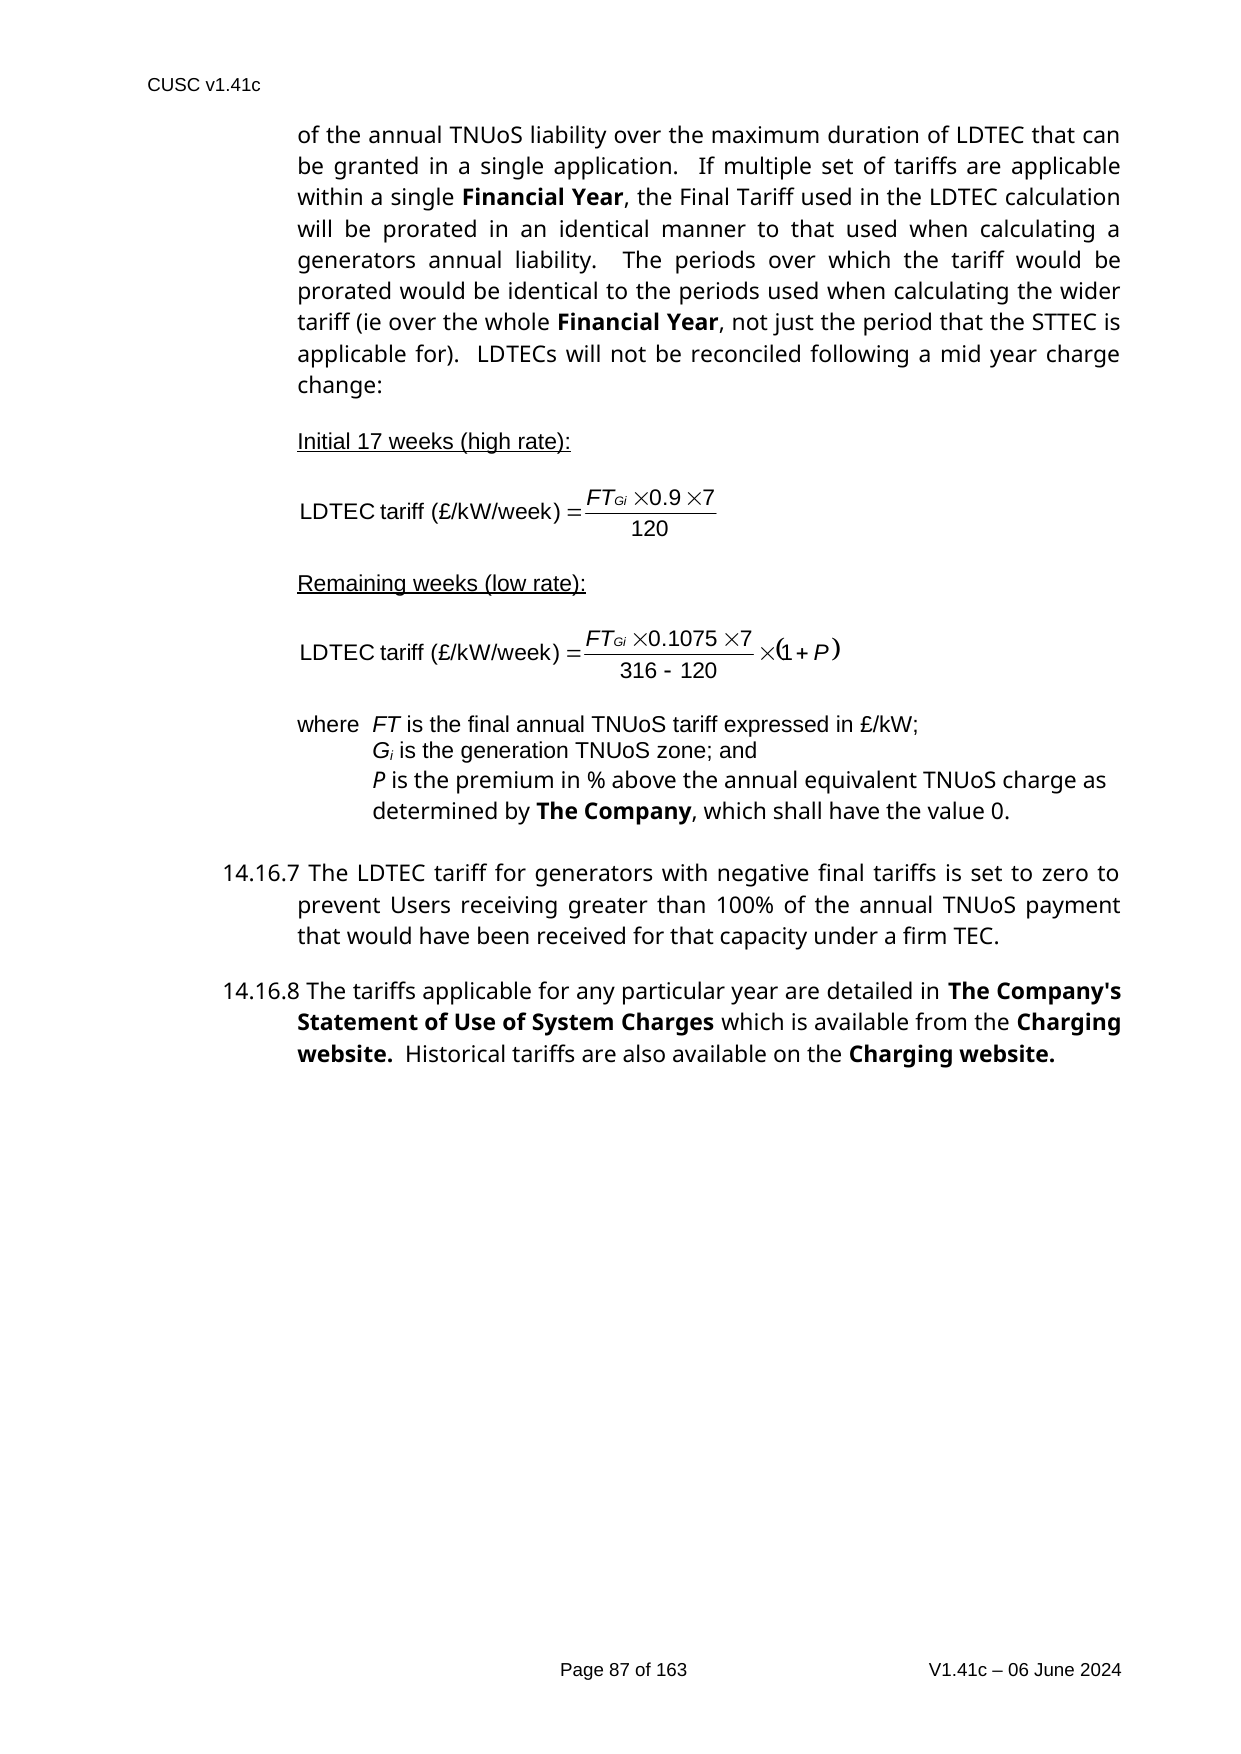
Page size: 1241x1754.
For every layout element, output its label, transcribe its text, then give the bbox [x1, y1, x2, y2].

text P is the premium in % above the annual equivalent TNUoS charge as determined by The Company, which shall have the value 0. [372, 764, 1121, 826]
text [222, 119, 1121, 400]
text 14.16.8 The tariffs applicable for any particular year are detailed in The Company's Statement of Use of System Charges which is available from the Charging website. Historical tariffs are also available on the Charging website. [222, 975, 1121, 1069]
text where FT is the final annual TNUoS tariff expressed in £/kW; [222, 711, 1121, 737]
text Initial 17 weeks (high rate): [222, 428, 1121, 454]
text Remaining weeks (low rate): [222, 569, 1121, 596]
text Gi is the generation TNUoS zone; and [372, 737, 1121, 764]
text 14.16.7 The LDTEC tariff for generators with negative final tariffs is set to zero to prevent Users receiving greater than 100% of the annual TNUoS payment that would have been received for that capacity under a firm TEC. [222, 857, 1121, 951]
